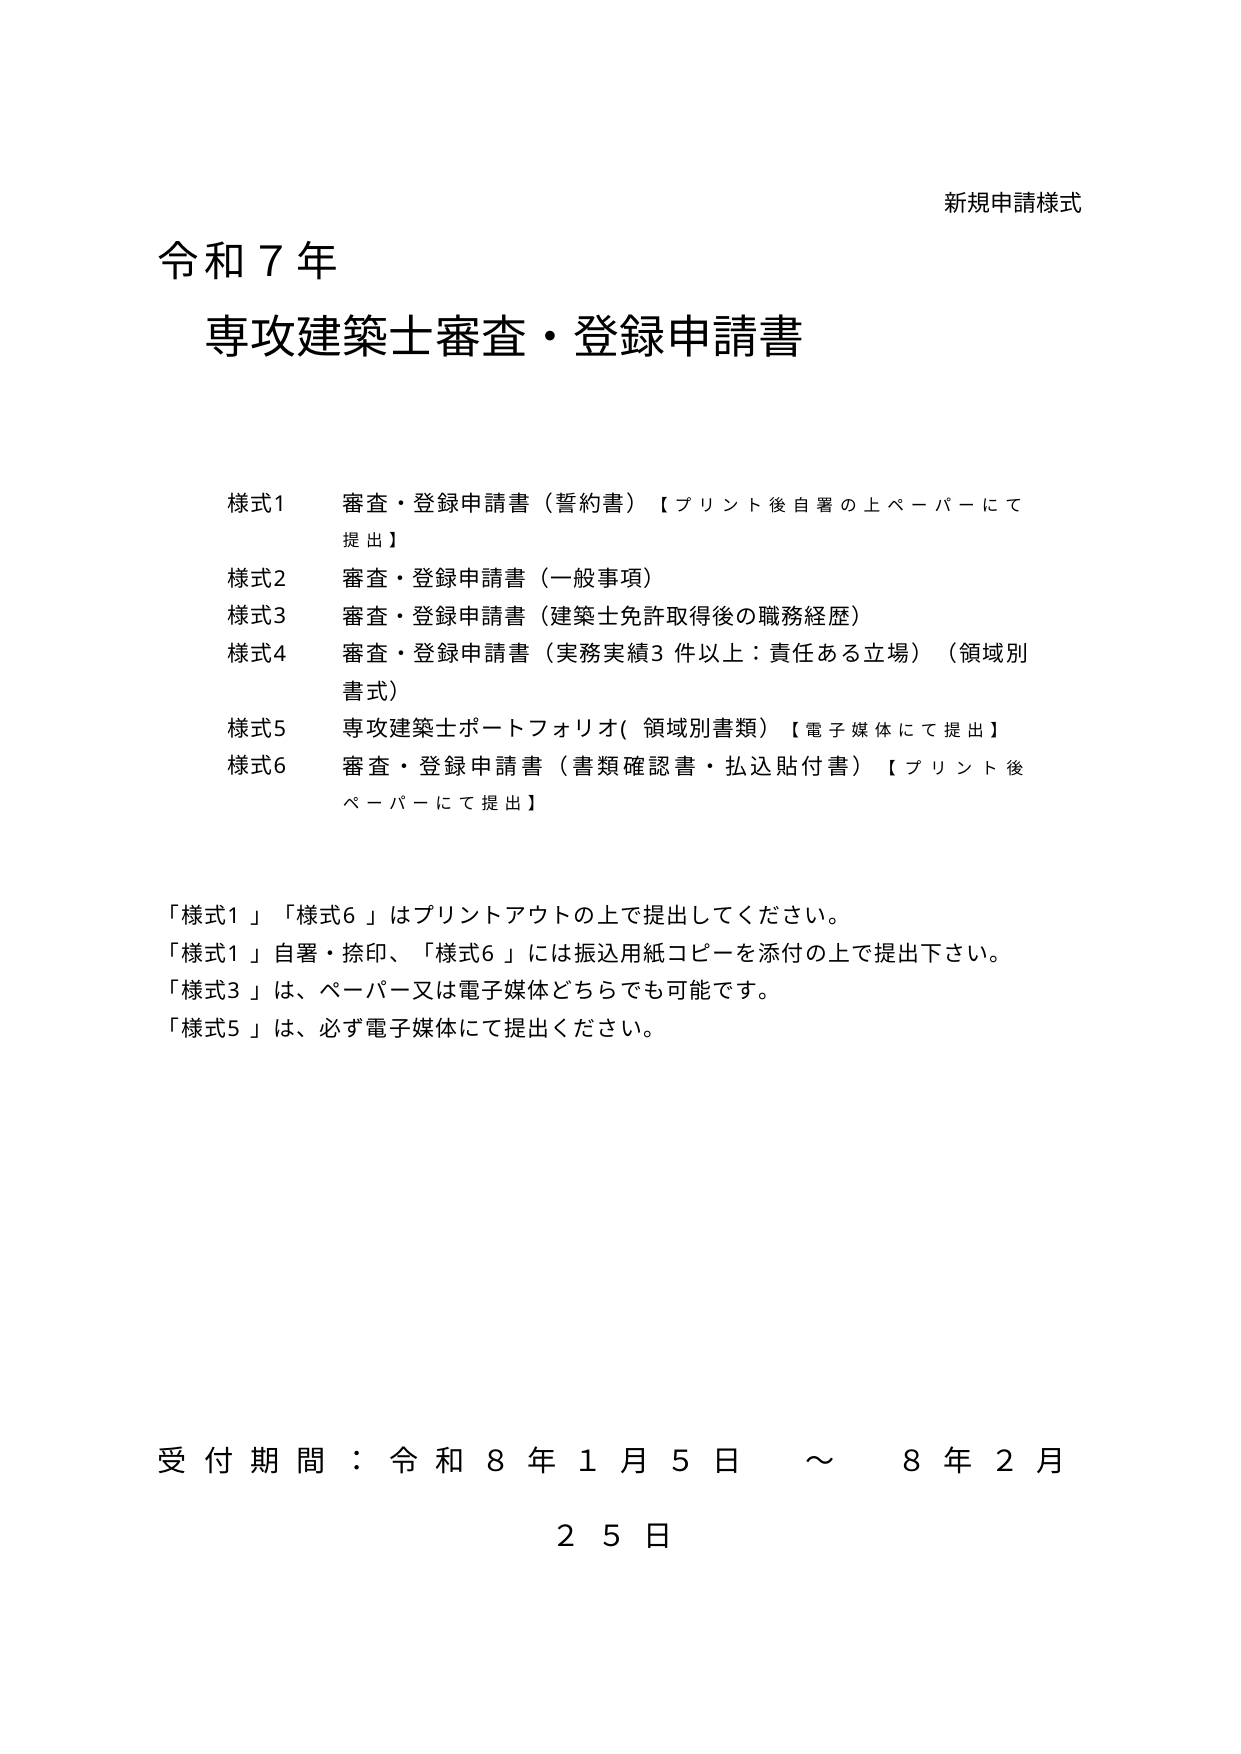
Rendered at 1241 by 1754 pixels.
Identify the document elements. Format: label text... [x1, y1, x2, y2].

text 新規申請様式 [158, 183, 1083, 221]
table_cell 様式2 [199, 558, 317, 596]
table_cell 専攻建築士ポートフォリオ(領域別書類）【電子媒体にて提出】 [317, 708, 1041, 746]
text 「様式5」は、必ず電子媒体にて提出ください。 [158, 1008, 1083, 1046]
table_header 審査・登録申請書（誓約書）【プリント後自署の上ペーパーにて提出】 [317, 483, 1041, 558]
text 「様式1」自署・捺印、「様式6」には振込用紙コピーを添付の上で提出下さい。 [158, 933, 1083, 971]
table_cell 審査・登録申請書（一般事項） [317, 558, 1041, 596]
text 令和７年 [158, 221, 1083, 296]
table_cell 審査・登録申請書（建築士免許取得後の職務経歴） [317, 596, 1041, 633]
table_cell 様式5 [199, 708, 317, 746]
table_cell 様式4 [199, 633, 317, 708]
table_header 様式1 [199, 483, 317, 558]
text 受付期間：令和８年１月５日 ～ ８年２月２５日 [158, 1421, 1083, 1571]
text 「様式1」「様式6」はプリントアウトの上で提出してください。 [158, 896, 1083, 933]
table_cell 様式3 [199, 596, 317, 633]
text 専攻建築士審査・登録申請書 [158, 296, 1083, 371]
table_cell 様式6 [199, 746, 317, 821]
table_cell 審査・登録申請書（実務実績3件以上：責任ある立場）（領域別書式） [317, 633, 1041, 708]
text 「様式3」は、ペーパー又は電子媒体どちらでも可能です。 [158, 971, 1083, 1008]
table_cell 審査・登録申請書（書類確認書・払込貼付書）【プリント後 ペーパーにて提出】 [317, 746, 1041, 821]
